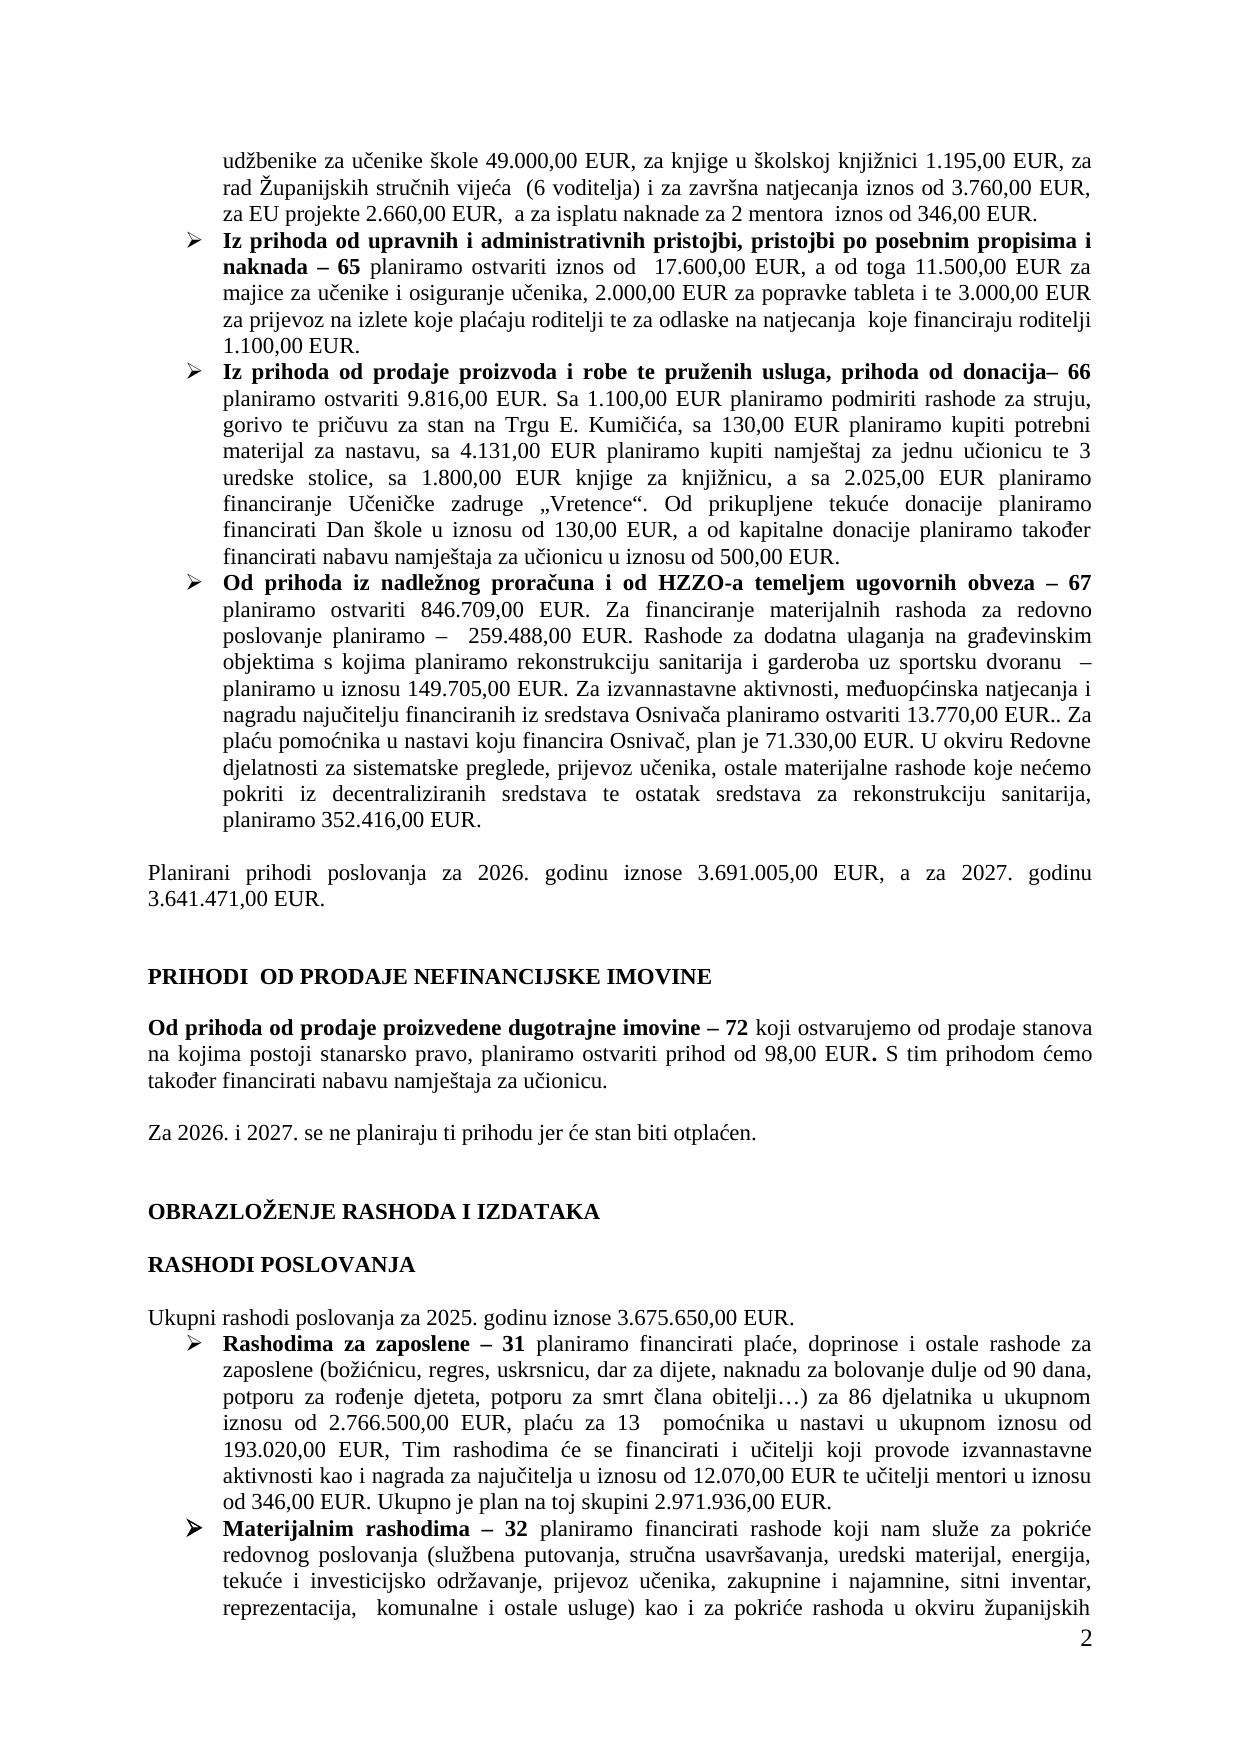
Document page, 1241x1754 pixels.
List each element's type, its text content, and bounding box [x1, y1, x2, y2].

text RASHODI POSLOVANJA [148, 1251, 1093, 1277]
text Planirani prihodi poslovanja za 2026. godinu iznose 3.691.005,00 EUR, a za 2027. godinu 3.641.471,00 EUR. [148, 859, 1093, 912]
text OBRAZLOŽENJE RASHODA I IZDATAKA [148, 1198, 1093, 1225]
list Iz prihoda od prodaje proizvoda i robe te pruženih usluga, prihoda od donacija– 66 planiramo ostvariti 9.816,00 EUR. Sa 1.100,00 EUR planiramo podmiriti rashode za struju, gorivo te pričuvu za stan na Trgu E. Kumičića, sa 130,00 EUR planiramo kupiti potrebni materijal za nastavu, sa 4.131,00 EUR planiramo kupiti namještaj za jednu učionicu te 3 uredske stolice, sa 1.800,00 EUR knjige za knjižnicu, a sa 2.025,00 EUR planiramo financiranje Učeničke zadruge „Vretence“. Od prikupljene tekuće donacije planiramo financirati Dan škole u iznosu od 130,00 EUR, a od kapitalne donacije planiramo također financirati nabavu namještaja za učionicu u iznosu od 500,00 EUR. [185, 358, 1093, 569]
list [185, 148, 1093, 227]
text Ukupni rashodi poslovanja za 2025. godinu iznose 3.675.650,00 EUR. [148, 1304, 1093, 1330]
text PRIHODI OD PRODAJE NEFINANCIJSKE IMOVINE [148, 963, 1093, 989]
text Za 2026. i 2027. se ne planiraju ti prihodu jer će stan biti otplaćen. [148, 1119, 1093, 1146]
list Od prihoda iz nadležnog proračuna i od HZZO-a temeljem ugovornih obveza – 67 planiramo ostvariti 846.709,00 EUR. Za financiranje materijalnih rashoda za redovno poslovanje planiramo – 259.488,00 EUR. Rashode za dodatna ulaganja na građevinskim objektima s kojima planiramo rekonstrukciju sanitarija i garderoba uz sportsku dvoranu – planiramo u iznosu 149.705,00 EUR. Za izvannastavne aktivnosti, međuopćinska natjecanja i nagradu najučitelju financiranih iz sredstava Osnivača planiramo ostvariti 13.770,00 EUR.. Za plaću pomoćnika u nastavi koju financira Osnivač, plan je 71.330,00 EUR. U okviru Redovne djelatnosti za sistematske preglede, prijevoz učenika, ostale materijalne rashode koje nećemo pokriti iz decentraliziranih sredstava te ostatak sredstava za rekonstrukciju sanitarija, planiramo 352.416,00 EUR. [185, 569, 1093, 833]
list Rashodima za zaposlene – 31 planiramo financirati plaće, doprinose i ostale rashode za zaposlene (božićnicu, regres, uskrsnicu, dar za dijete, naknadu za bolovanje dulje od 90 dana, potporu za rođenje djeteta, potporu za smrt člana obitelji…) za 86 djelatnika u ukupnom iznosu od 2.766.500,00 EUR, plaću za 13 pomoćnika u nastavi u ukupnom iznosu od 193.020,00 EUR, Tim rashodima će se financirati i učitelji koji provode izvannastavne aktivnosti kao i nagrada za najučitelja u iznosu od 12.070,00 EUR te učitelji mentori u iznosu od 346,00 EUR. Ukupno je plan na toj skupini 2.971.936,00 EUR. [185, 1330, 1093, 1515]
text Od prihoda od prodaje proizvedene dugotrajne imovine – 72 koji ostvarujemo od prodaje stanova na kojima postoji stanarsko pravo, planiramo ostvariti prihod od 98,00 EUR. S tim prihodom ćemo također financirati nabavu namještaja za učionicu. [148, 1014, 1093, 1093]
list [185, 1515, 1093, 1620]
list Iz prihoda od upravnih i administrativnih pristojbi, pristojbi po posebnim propisima i naknada – 65 planiramo ostvariti iznos od 17.600,00 EUR, a od toga 11.500,00 EUR za majice za učenike i osiguranje učenika, 2.000,00 EUR za popravke tableta i te 3.000,00 EUR za prijevoz na izlete koje plaćaju roditelji te za odlaske na natjecanja koje financiraju roditelji 1.100,00 EUR. [185, 227, 1093, 358]
